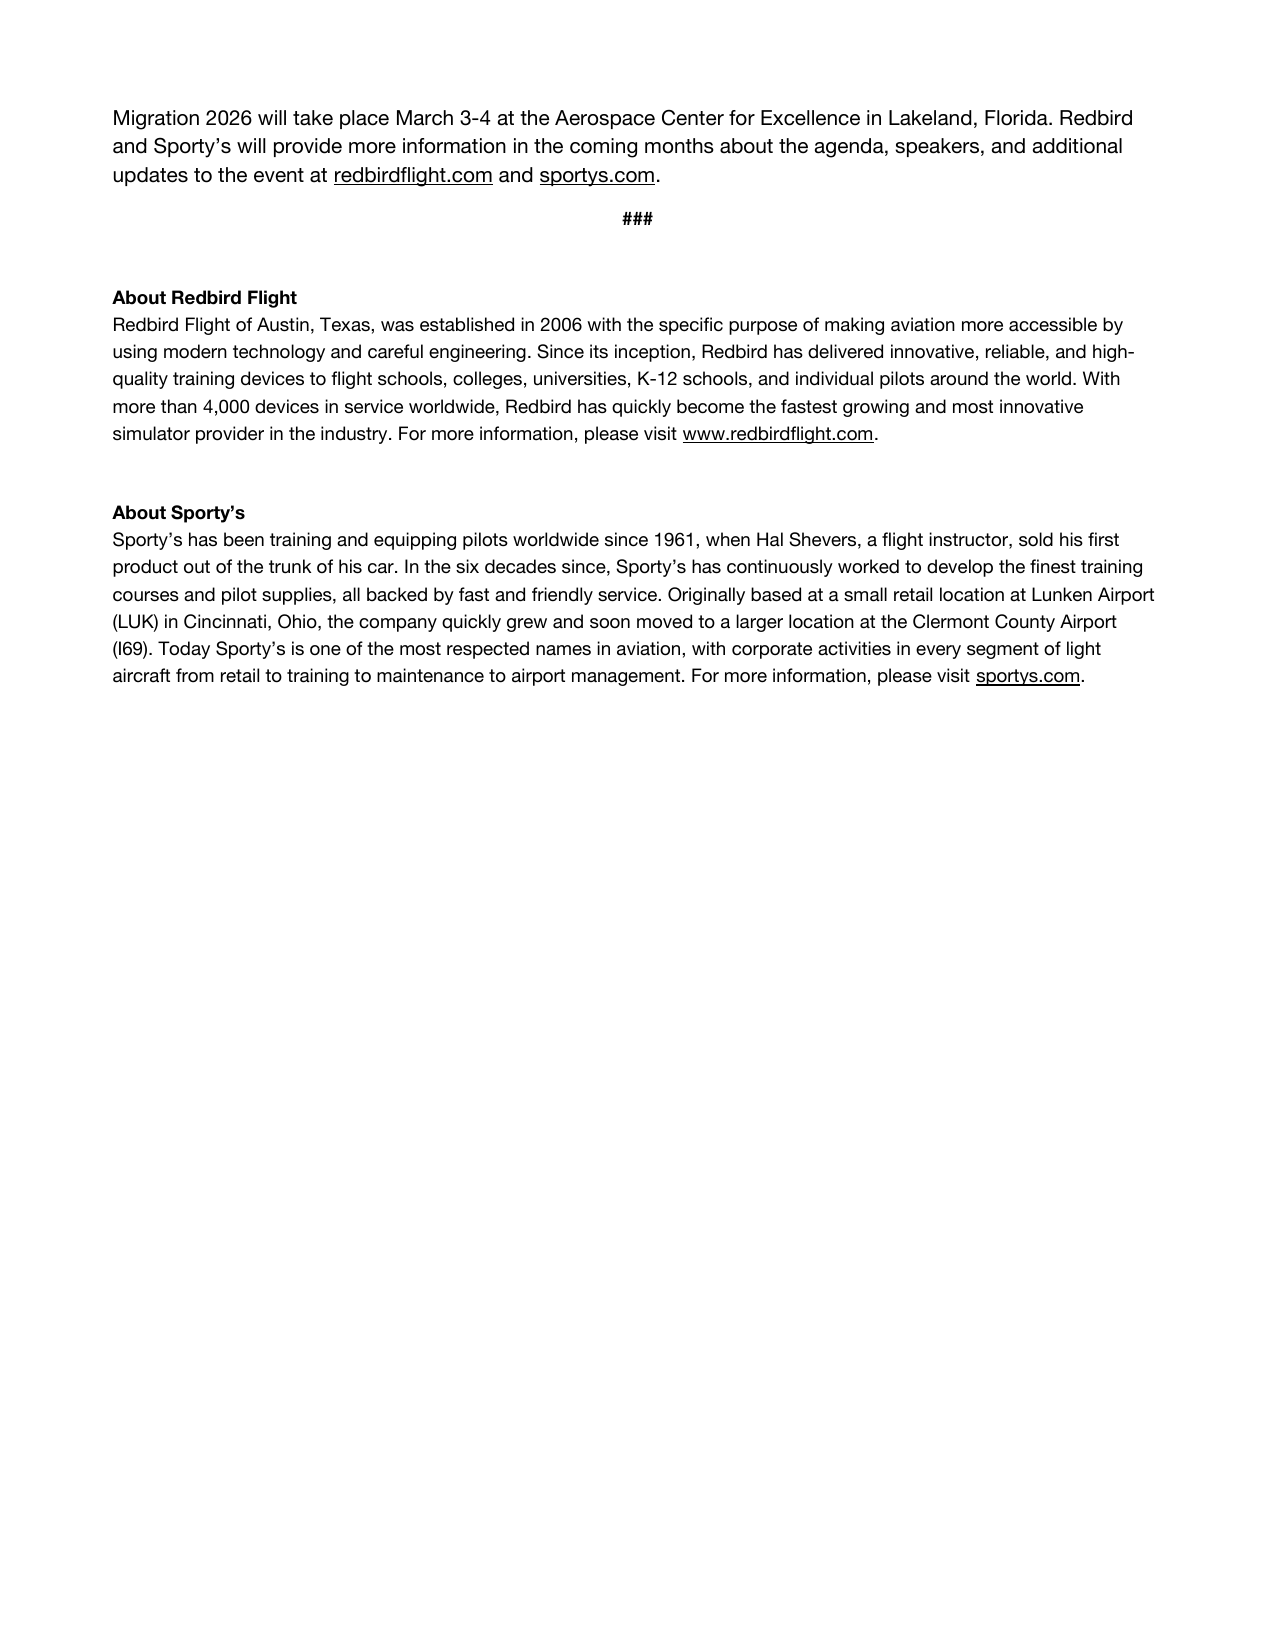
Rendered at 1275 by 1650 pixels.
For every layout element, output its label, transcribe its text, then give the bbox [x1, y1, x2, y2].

text Migration 2026 will take place March 3-4 at the Aerospace Center for Excellence in Lakeland, Florida. Redbird and Sporty’s will provide more information in the coming months about the agenda, speakers, and additional updates to the event at redbirdflight.com and sportys.com. [112, 105, 1162, 188]
text ### [112, 207, 1162, 230]
text About Redbird Flight Redbird Flight of Austin, Texas, was established in 2006 with the specific purpose of making aviation more accessible by using modern technology and careful engineering. Since its inception, Redbird has delivered innovative, reliable, and high-quality training devices to flight schools, colleges, universities, K-12 schools, and individual pilots around the world. With more than 4,000 devices in service worldwide, Redbird has quickly become the fastest growing and most innovative simulator provider in the industry. For more information, please visit www.redbirdflight.com. [112, 286, 1162, 446]
text About Sporty’s Sporty’s has been training and equipping pilots worldwide since 1961, when Hal Shevers, a flight instructor, sold his first product out of the trunk of his car. In the six decades since, Sporty’s has continuously worked to develop the finest training courses and pilot supplies, all backed by fast and friendly service. Originally based at a small retail location at Lunken Airport (LUK) in Cincinnati, Ohio, the company quickly grew and soon moved to a larger location at the Clermont County Airport (I69). Today Sporty’s is one of the most respected names in aviation, with corporate activities in every segment of light aircraft from retail to training to maintenance to airport management. For more information, please visit sportys.com. [112, 501, 1162, 688]
